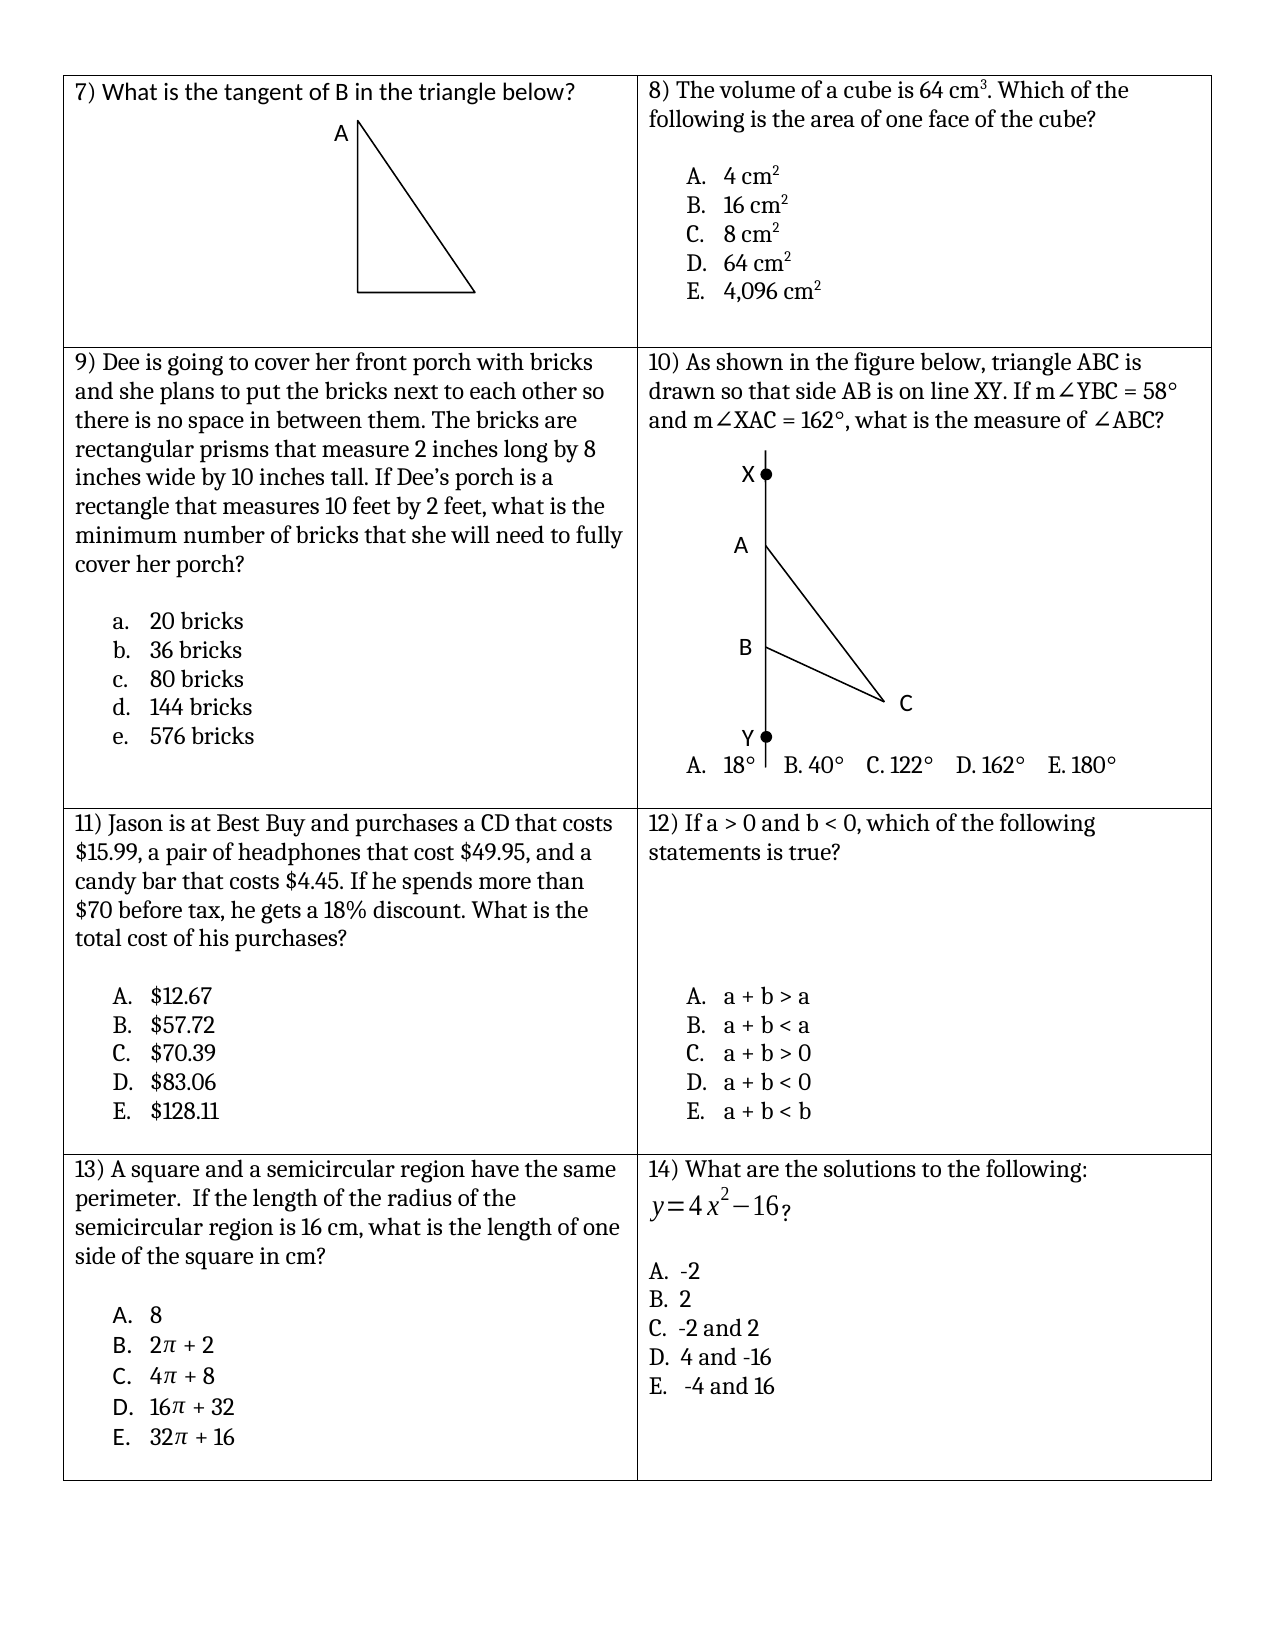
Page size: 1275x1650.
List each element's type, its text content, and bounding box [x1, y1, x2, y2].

table_cell 9) Dee is going to cover her front porch with bricks and she plans to put the bricks next to each other so there is no space in between them. The bricks are rectangular prisms that measure 2 inches long by 8 inches wide by 10 inches tall. If Dee’s porch is a rectangle that measures 10 feet by 2 feet, what is the minimum number of bricks that she will need to fully cover her porch? 20 bricks 36 bricks 80 bricks 144 bricks 576 bricks [64, 348, 637, 808]
table_cell 7) What is the tangent of B in the triangle below? [64, 76, 637, 347]
table_cell 13) A square and a semicircular region have the same perimeter. If the length of the radius of the semicircular region is 16 cm, what is the length of one side of the square in cm? 8 2 + 2 4 + 8 16 + 32 32 + 16 [64, 1155, 637, 1480]
table_cell 8) The volume of a cube is 64 cm3. Which of the following is the area of one face of the cube? 4 cm2 16 cm2 8 cm2 64 cm2 4,096 cm2 [638, 76, 1211, 347]
table_cell 14) What are the solutions to the following: ? A. -2 B. 2 C. -2 and 2 D. 4 and -16 E. -4 and 16 [638, 1155, 1211, 1480]
table_cell 12) If a > 0 and b < 0, which of the following statements is true? a + b > a a + b < a a + b > 0 a + b < 0 a + b < b [638, 809, 1211, 1154]
table_cell 11) Jason is at Best Buy and purchases a CD that costs $15.99, a pair of headphones that cost $49.95, and a candy bar that costs $4.45. If he spends more than $70 before tax, he gets a 18% discount. What is the total cost of his purchases? $12.67 $57.72 $70.39 $83.06 $128.11 [64, 809, 637, 1154]
table_cell 10) As shown in the figure below, triangle ABC is drawn so that side AB is on line XY. If mYBC = 58 and mXAC = 162, what is the measure of ABC? 18 B. 40 C. 122 D. 162 E. 180 [638, 348, 1211, 808]
